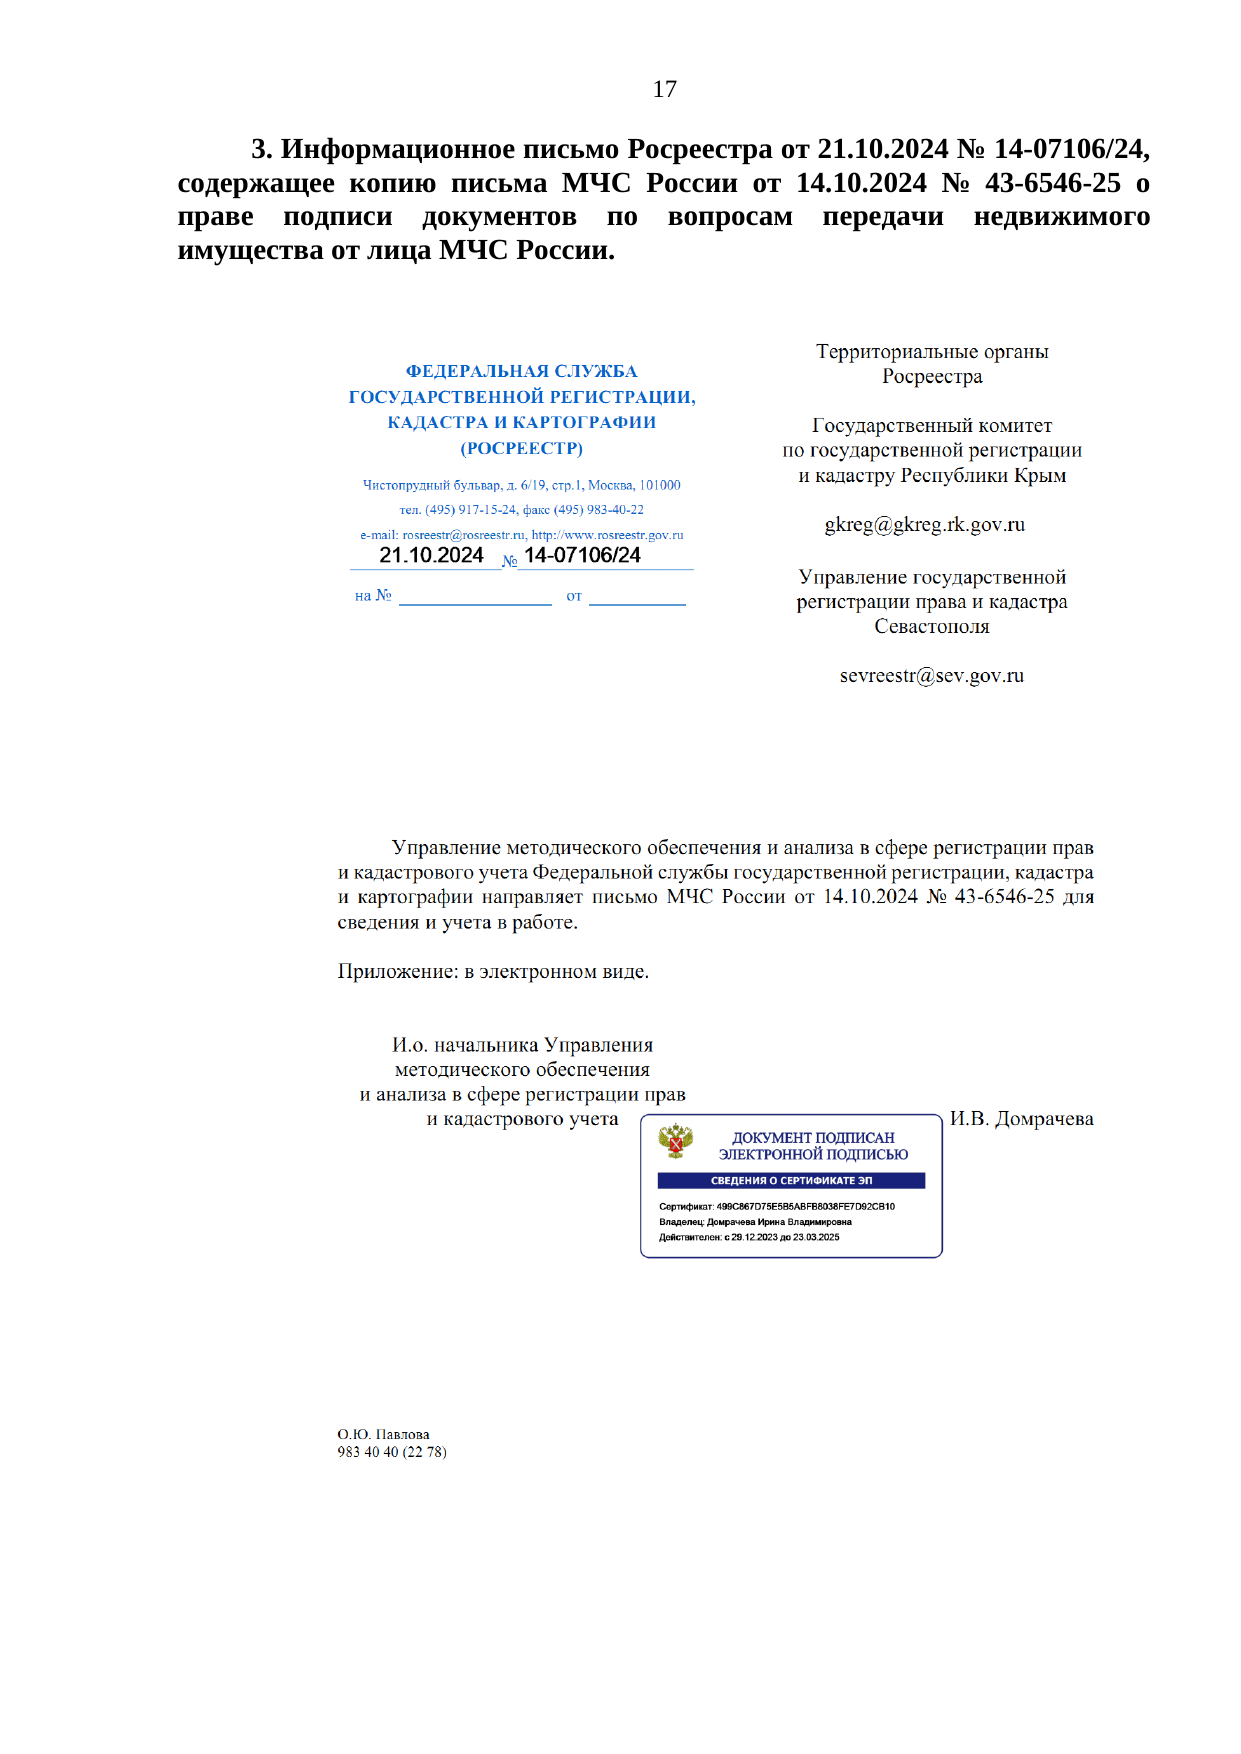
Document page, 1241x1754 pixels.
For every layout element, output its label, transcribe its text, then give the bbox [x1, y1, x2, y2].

picture [251, 265, 1159, 1552]
text 3. Информационное письмо Росреестра от 21.10.2024 № 14-07106/24, содержащее копию письма МЧС России от 14.10.2024 № 43-6546-25 о праве подписи документов по вопросам передачи недвижимого имущества от лица МЧС России. [177, 131, 1152, 266]
